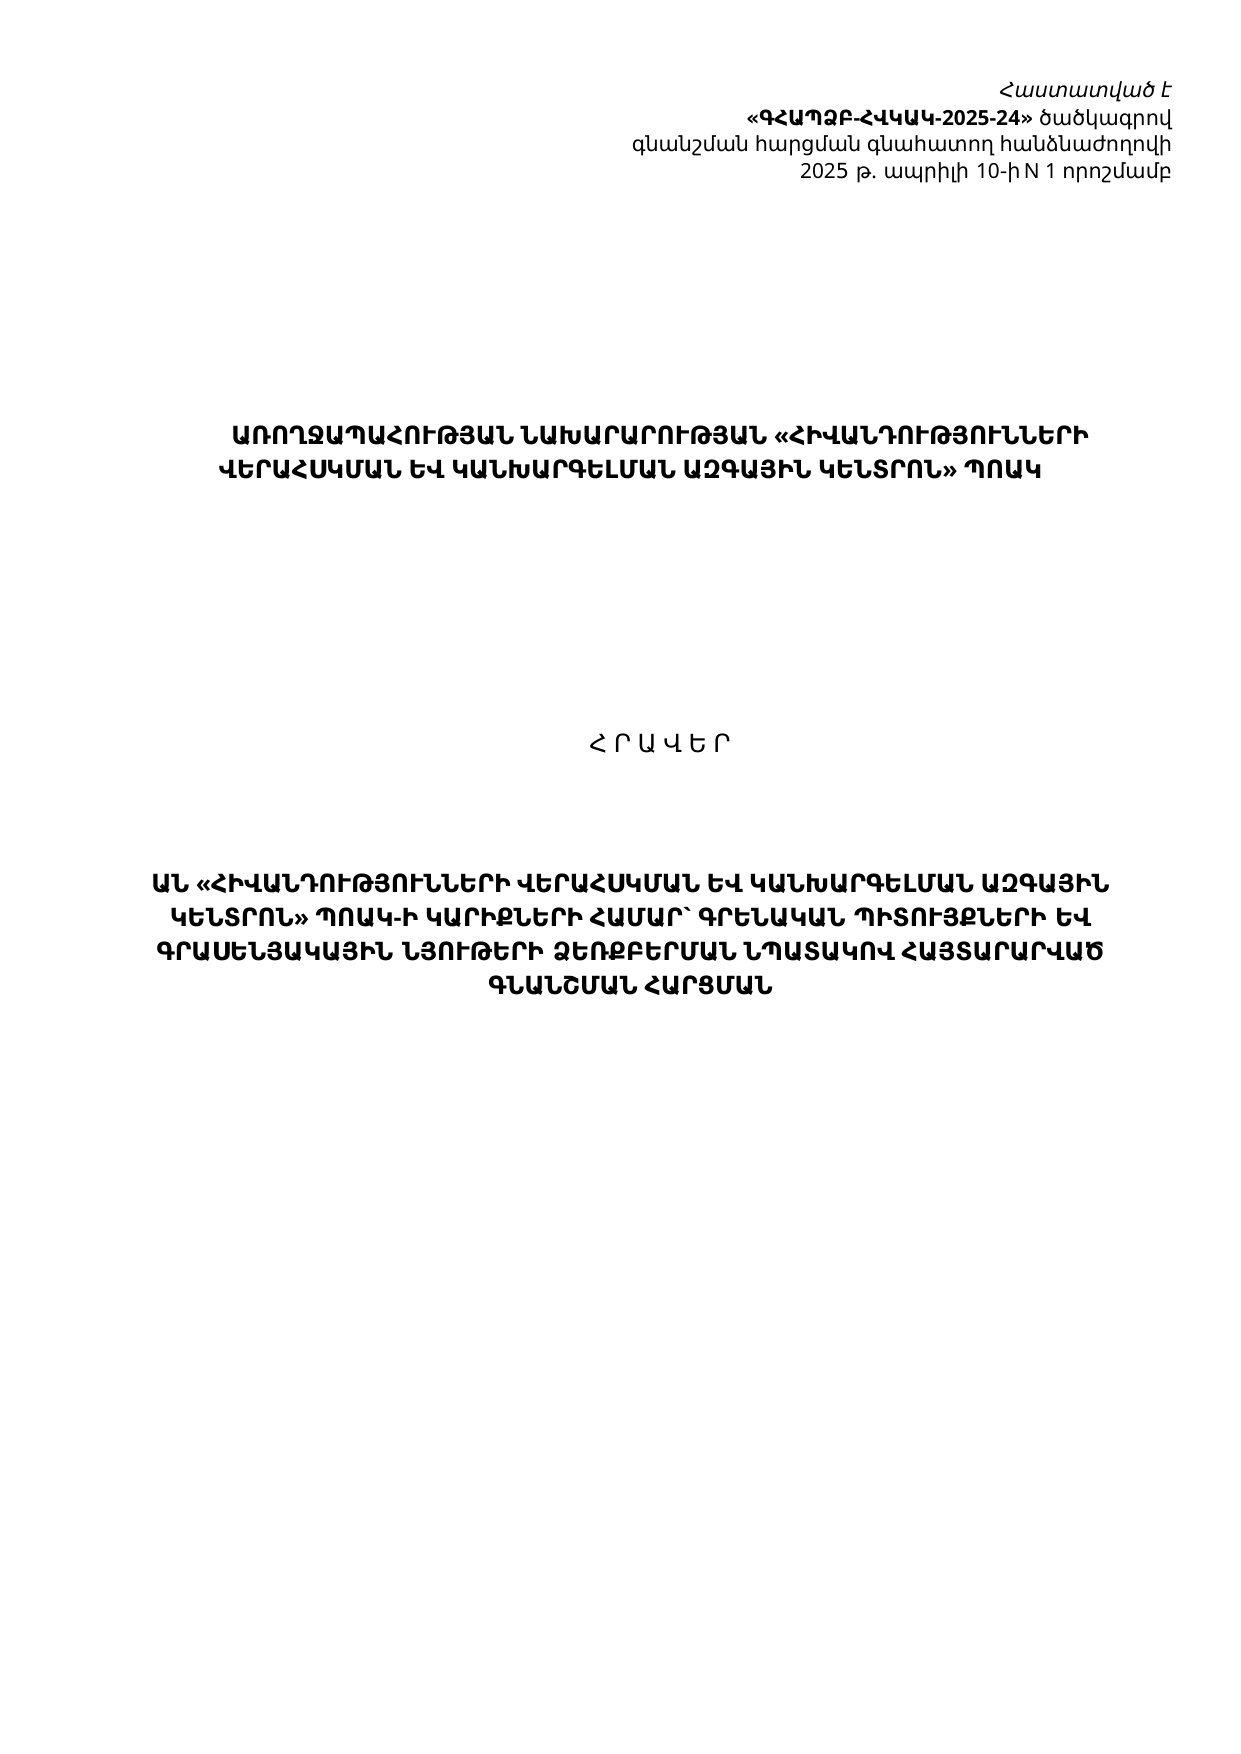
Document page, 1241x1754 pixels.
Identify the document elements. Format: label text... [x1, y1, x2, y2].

text ԱՆ «ՀԻՎԱՆԴՈՒԹՅՈՒՆՆԵՐԻ ՎԵՐԱՀՍԿՄԱՆ ԵՎ ԿԱՆԽԱՐԳԵԼՄԱՆ ԱԶԳԱՅԻՆ ԿԵՆՏՐՈՆ» ՊՈԱԿ-Ի ԿԱՐԻՔՆԵՐԻ ՀԱՄԱՐ` ԳՐԵՆԱԿԱՆ ՊԻՏՈՒՅՔՆԵՐԻ ԵՎ ԳՐԱՍԵՆՅԱԿԱՅԻՆ ՆՅՈՒԹԵՐԻ ՁԵՌՔԲԵՐՄԱՆ ՆՊԱՏԱԿՈՎ ՀԱՅՏԱՐԱՐՎԱԾ ԳՆԱՆՇՄԱՆ ՀԱՐՑՄԱՆ [89, 865, 1172, 1001]
text Հ Ր Ա Վ Ե Ր [89, 726, 1172, 759]
text ԱՌՈՂՋԱՊԱՀՈՒԹՅԱՆ ՆԱԽԱՐԱՐՈՒԹՅԱՆ «ՀԻՎԱՆԴՈՒԹՅՈՒՆՆԵՐԻ ՎԵՐԱՀՍԿՄԱՆ ԵՎ ԿԱՆԽԱՐԳԵԼՄԱՆ ԱԶԳԱՅԻՆ ԿԵՆՏՐՈՆ» ՊՈԱԿ [89, 417, 1172, 486]
text 2025 թ. ապրիլի 10-ի N 1 որոշմամբ [89, 156, 1172, 184]
text «ԳՀԱՊՁԲ-ՀՎԿԱԿ-2025-24» ծածկագրով [89, 103, 1172, 132]
text Հաստատված է [89, 75, 1171, 103]
text գնանշման հարցման գնահատող հանձնաժողովի [89, 132, 1172, 156]
